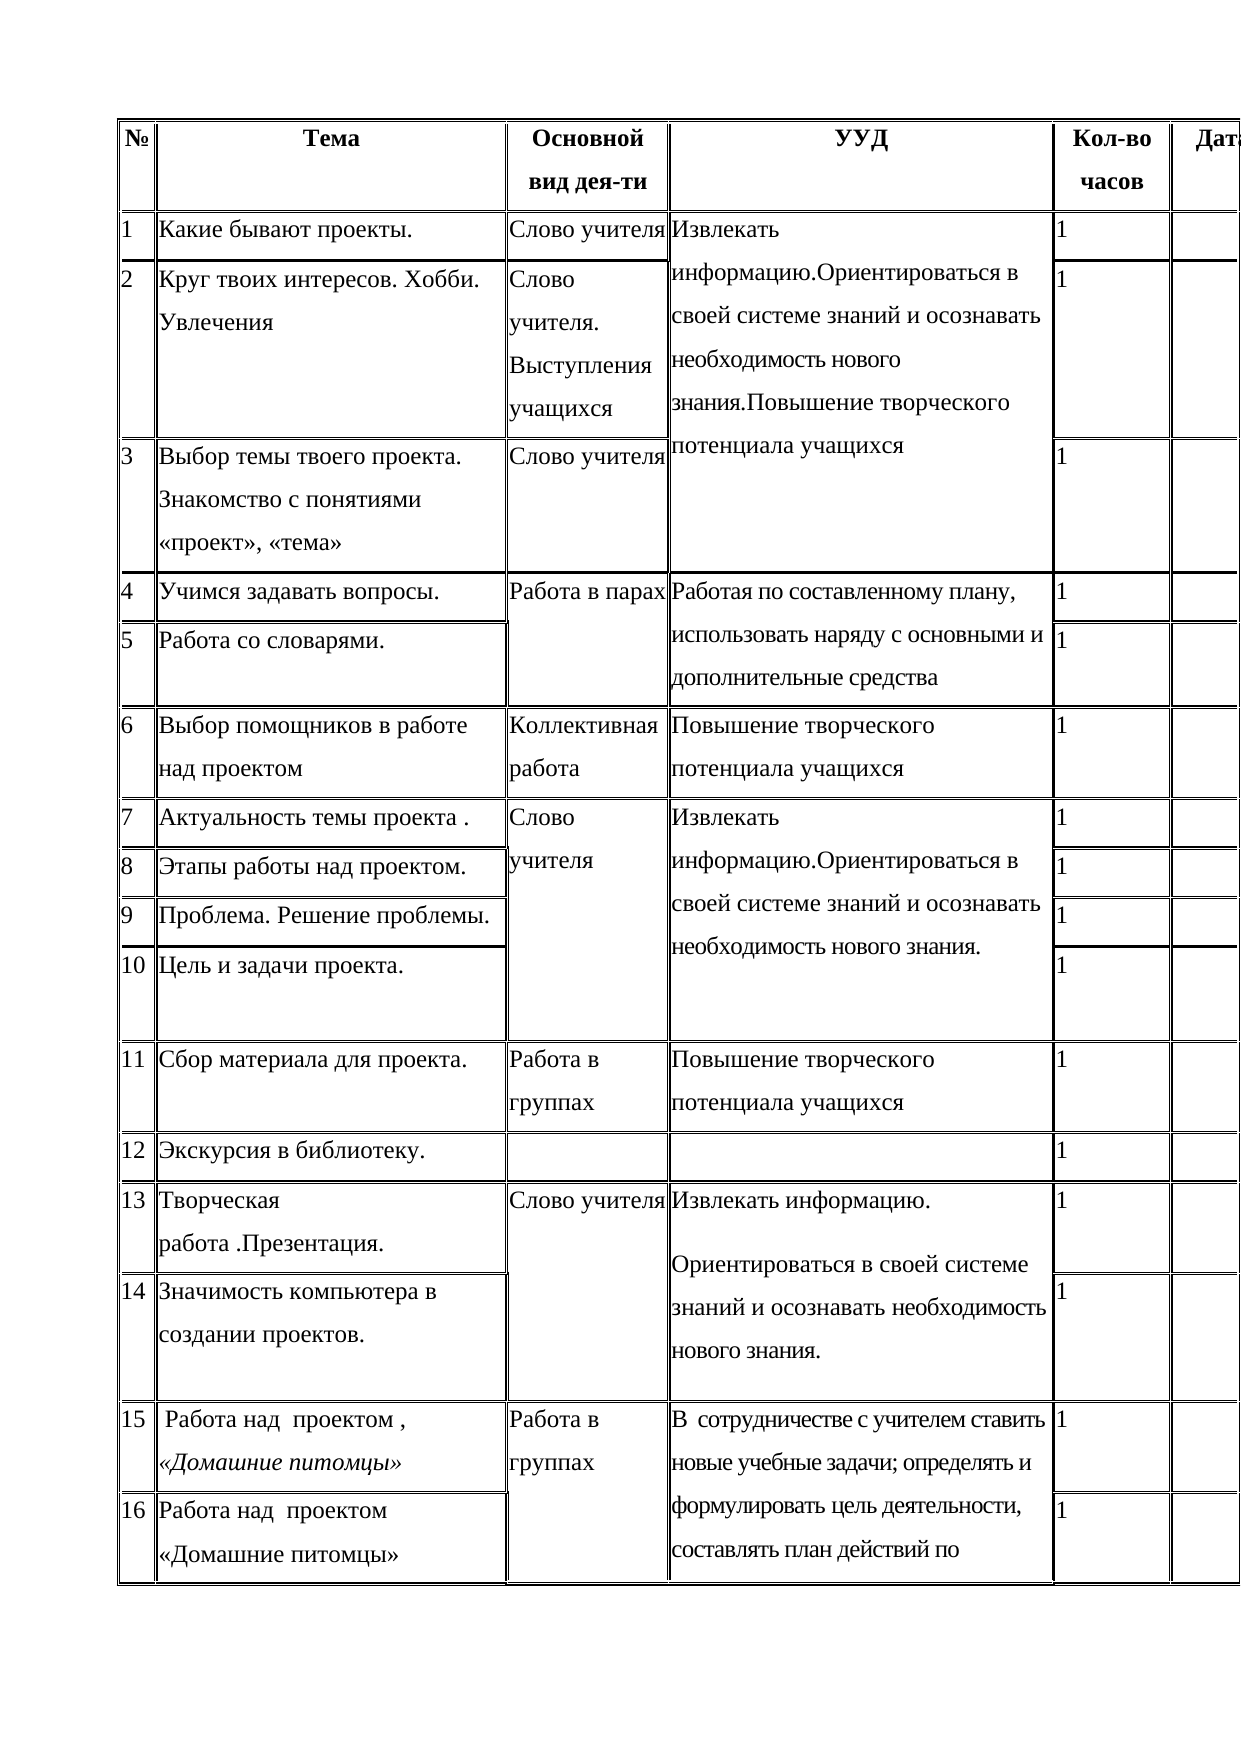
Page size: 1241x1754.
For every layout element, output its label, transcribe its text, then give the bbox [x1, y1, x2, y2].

table_cell Цель и задачи проекта. [158, 948, 505, 1039]
table_cell 13 [120, 1180, 154, 1272]
table_cell [1173, 945, 1239, 1039]
table_cell 1 [1055, 1275, 1169, 1399]
table_cell Слово учителя [508, 1184, 667, 1399]
table_cell [1173, 846, 1239, 896]
table_cell В сотрудничестве с учителем ставить новые учебные задачи; определять и формулировать цель деятельности, составлять план действий по решению проблемы (задачи); учиться обнаруживать и формулировать учебную проблему совместно с учителем, выбирать тему проекта с помощью учителя; составлять план выполнения задач, решения проблем творческого и поискового характера, выполнения проекта совместно с учителем/самостоятельно; работая по составленному плану, использовать наряду с основными и дополнительные средства ,умение соотнести результат своей деятельности с целью и оценить его. Повышение творческого потенциала учащихся Наличие умений к сотрудничеству, взаимодействию внутри малой группы [669, 1403, 1053, 1582]
table_header Кол-во часов [1053, 120, 1171, 209]
table_header № [120, 120, 156, 209]
table_cell [1173, 1180, 1239, 1272]
table_cell 1 [1055, 850, 1169, 896]
table_cell 7 [118, 797, 156, 846]
table_cell 1 [1055, 262, 1169, 436]
table_cell Работа в группах [507, 1400, 669, 1582]
table_cell Актуальность темы проекта . [158, 800, 505, 846]
table_cell [1173, 259, 1239, 436]
table_cell [1173, 210, 1239, 259]
table_cell 11 [120, 1040, 154, 1131]
table_cell Работа над проектом «Домашние питомцы» [156, 1494, 507, 1582]
table_cell 1 [1055, 1043, 1169, 1131]
table_header Основной вид дея-ти [507, 120, 669, 209]
table_cell [671, 1134, 1052, 1180]
table_cell 6 [120, 705, 154, 797]
table_cell [1171, 1272, 1240, 1399]
table_cell 16 [118, 1491, 156, 1582]
table_cell Экскурсия в библиотеку. [158, 1134, 505, 1180]
table_cell Этапы работы над проектом. [158, 850, 505, 896]
table_cell Выбор темы твоего проекта. Знакомство с понятиями «проект», «тема» [158, 440, 505, 571]
table_cell 10 [120, 945, 154, 1039]
table_cell 3 [120, 436, 154, 571]
table_cell 5 [120, 620, 154, 705]
table_cell [1171, 896, 1240, 945]
table_cell Работа со словарями. [158, 624, 505, 705]
table_cell Извлекать информацию. Ориентироваться в своей системе знаний и осознавать необходимость нового знания. [671, 1184, 1052, 1399]
table_header Тема [156, 122, 507, 209]
table_cell Работа в парах [508, 574, 667, 705]
table_cell 1 [1055, 213, 1169, 259]
table_cell 4 [120, 571, 154, 620]
table_cell 8 [120, 846, 154, 896]
table_cell 1 [1055, 1403, 1169, 1491]
table_cell Проблема. Решение проблемы. [158, 899, 505, 945]
table_cell Извлекать информацию.Ориентироваться в своей системе знаний и осознавать необходимость нового знания. [671, 800, 1052, 1039]
table_cell [1171, 797, 1240, 846]
table_cell Слово учителя [508, 800, 667, 1039]
table_cell 1 [1055, 899, 1169, 945]
table_cell 1 [1055, 624, 1169, 705]
table_cell [1173, 705, 1239, 797]
table_cell 2 [120, 259, 154, 436]
table_cell Работая по составленному плану, использовать наряду с основными и дополнительные средства [671, 574, 1052, 705]
table_cell [1173, 436, 1239, 571]
table_cell Творческая работа .Презентация. [158, 1184, 505, 1272]
table_cell 1 [1055, 1184, 1169, 1272]
table_cell 9 [118, 896, 156, 945]
table_cell [1173, 1040, 1239, 1131]
table_cell 1 [1055, 1134, 1169, 1180]
table_cell 12 [118, 1131, 156, 1180]
table_cell 1 [1053, 1491, 1171, 1582]
table_cell 1 [1055, 440, 1169, 571]
table_cell 1 [1055, 948, 1169, 1039]
table_cell Какие бывают проекты. [158, 213, 505, 259]
table_cell [1171, 1491, 1240, 1582]
table_header УУД [669, 120, 1053, 209]
table_cell Коллективная работа [508, 709, 667, 797]
table_cell 1 [1055, 574, 1169, 620]
table_cell 15 [120, 1400, 154, 1491]
table_cell Учимся задавать вопросы. [158, 574, 505, 620]
table_cell 1 [1055, 709, 1169, 797]
table_cell 1 [1055, 800, 1169, 846]
table_cell [1171, 1131, 1240, 1180]
table_cell Повышение творческого потенциала учащихся [671, 709, 1052, 797]
table_cell Слово учителя [508, 213, 667, 259]
table_cell Сбор материала для проекта. [158, 1043, 505, 1131]
table_cell Повышение творческого потенциала учащихся [671, 1043, 1052, 1131]
table_cell Выбор помощников в работе над проектом [158, 709, 505, 797]
table_cell Извлекать информацию.Ориентироваться в своей системе знаний и осознавать необходимость нового знания.Повышение творческого потенциала учащихся [671, 213, 1052, 571]
table_cell Значимость компьютера в создании проектов. [158, 1275, 505, 1399]
table_cell [508, 1134, 667, 1180]
table_cell [1173, 620, 1239, 705]
table_cell Работа над проектом , «Домашние питомцы» [158, 1403, 505, 1491]
table_cell 1 [120, 210, 154, 259]
table_cell Работа в группах [508, 1043, 667, 1131]
table_cell [1173, 571, 1239, 620]
table_cell Круг твоих интересов. Хобби. Увлечения [158, 262, 505, 436]
table_cell Слово учителя [508, 440, 667, 571]
table_cell 14 [118, 1272, 156, 1399]
table_cell [1173, 1400, 1239, 1491]
table_header Дата [1171, 122, 1239, 209]
table_cell Слово учителя. Выступления учащихся [508, 262, 667, 436]
